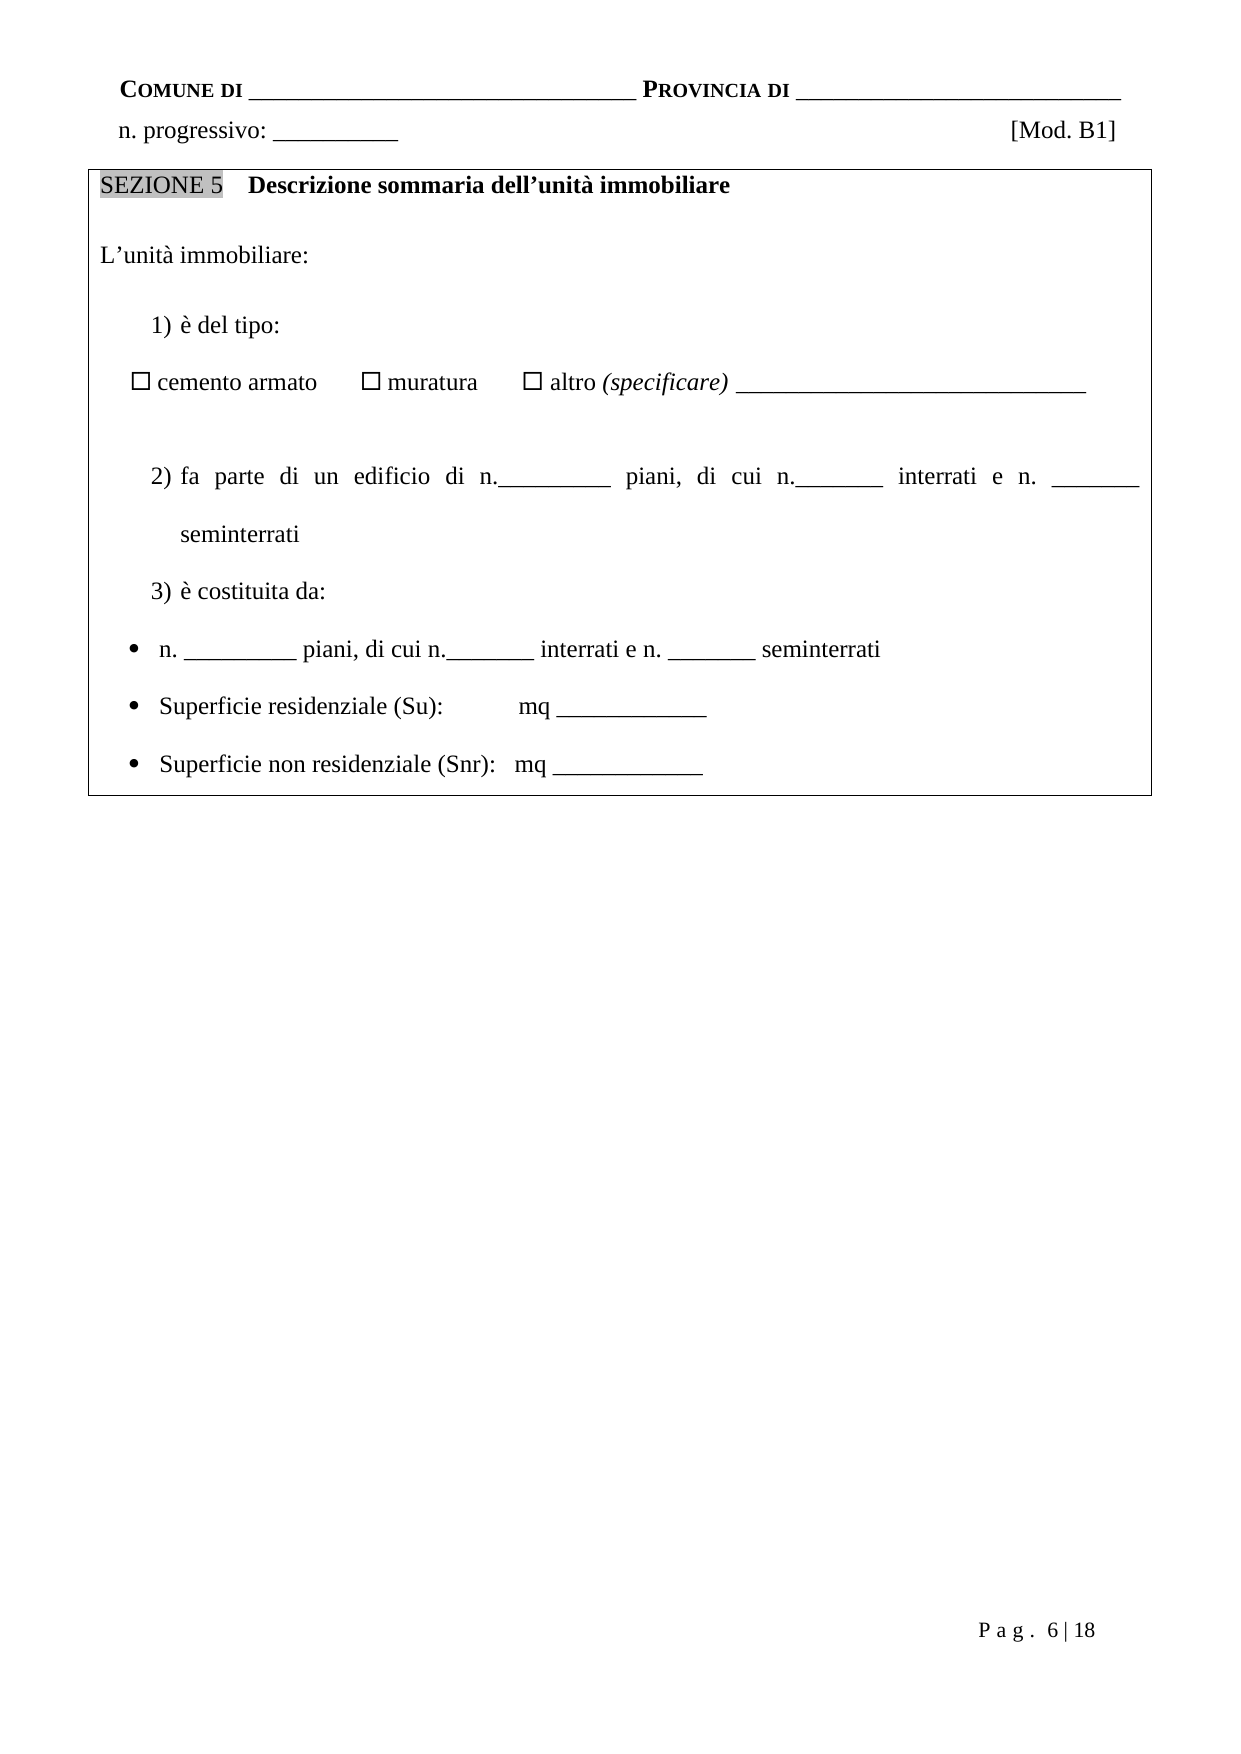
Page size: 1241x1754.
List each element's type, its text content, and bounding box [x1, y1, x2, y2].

table_header SEZIONE 5 Descrizione sommaria dell’unità immobiliare L’unità immobiliare: è del tipo: cemento armato muratura altro (specificare) ____________________________ fa parte di un edificio di n._________ piani, di cui n._______ interrati e n. _______ seminterrati è costituita da: n. _________ piani, di cui n._______ interrati e n. _______ seminterrati Superficie residenziale (Su): mq ____________ Superficie non residenziale (Snr): mq ____________ [89, 170, 1151, 795]
